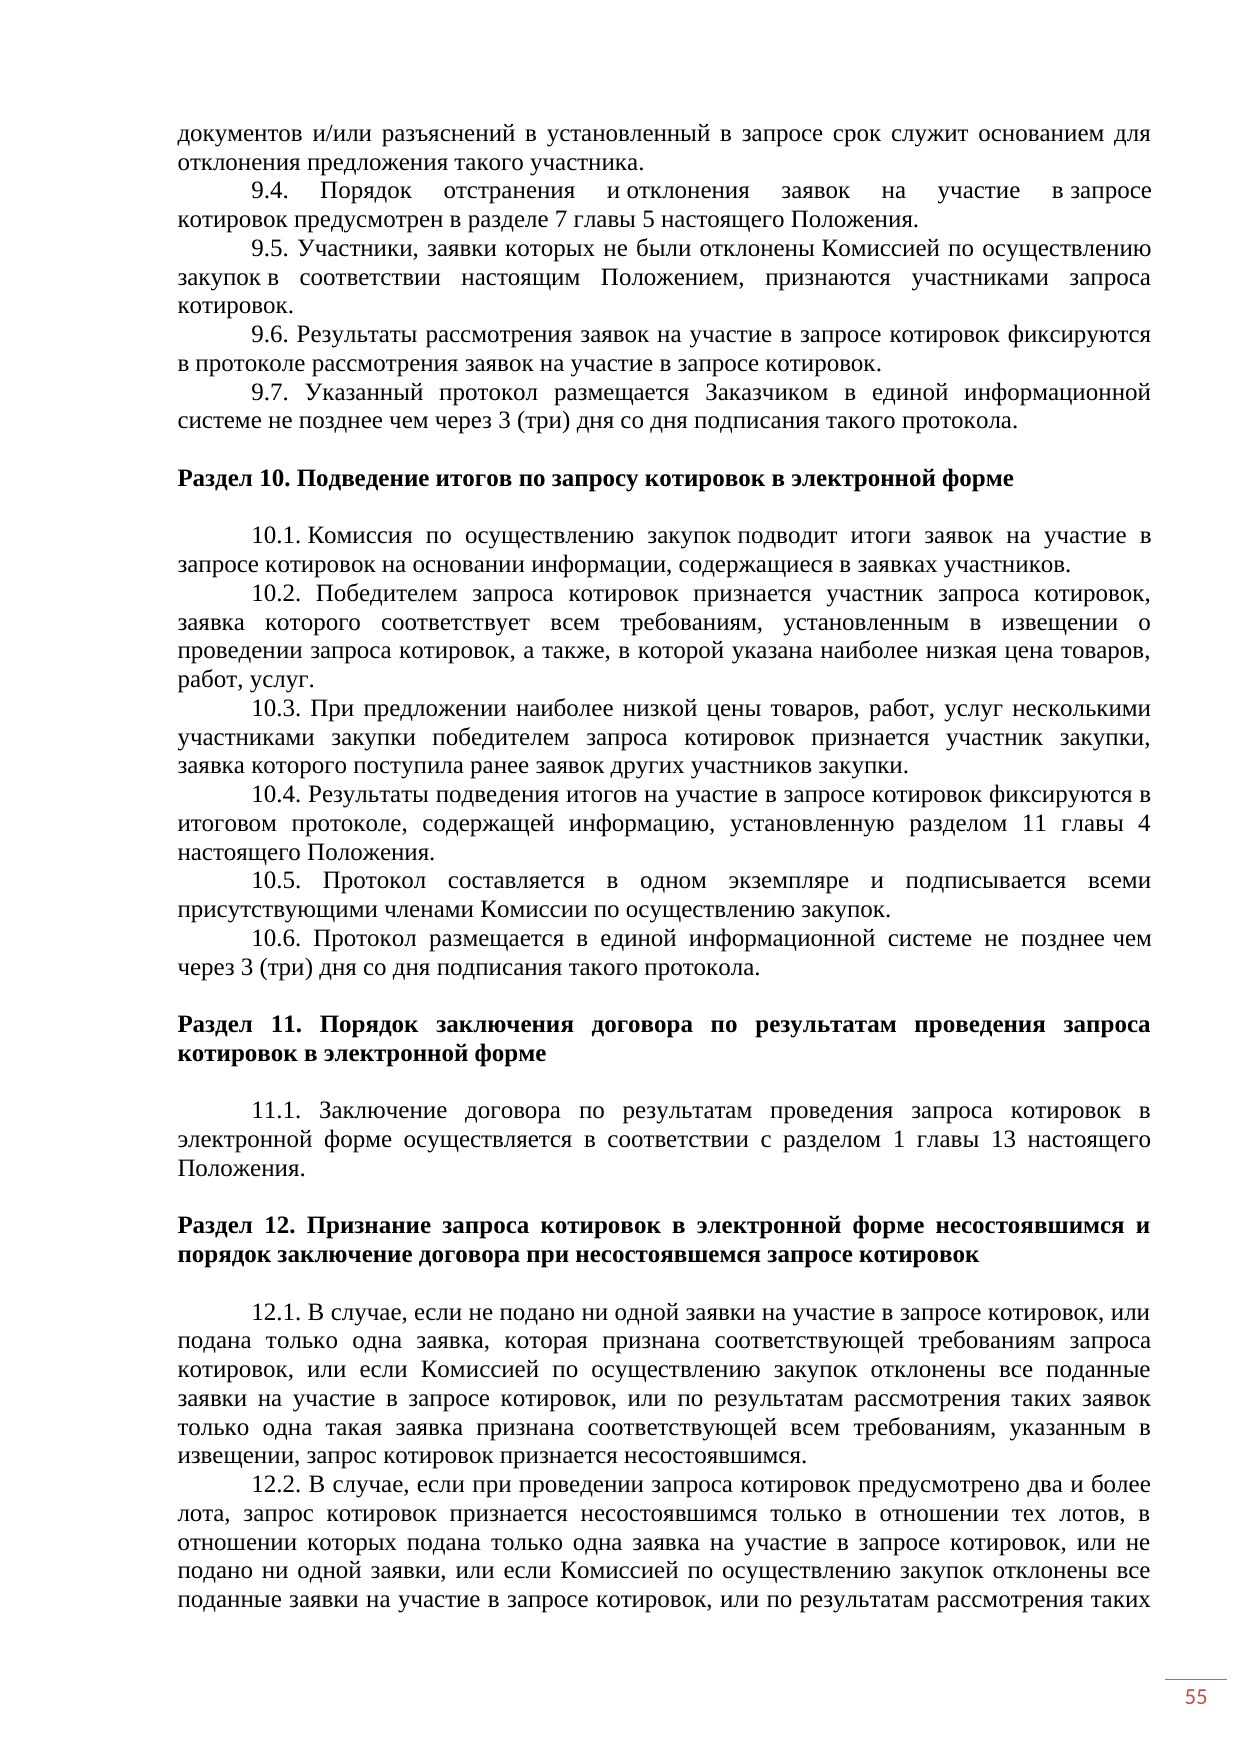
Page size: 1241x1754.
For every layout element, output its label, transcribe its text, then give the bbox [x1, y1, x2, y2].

text 12.1. В случае, если не подано ни одной заявки на участие в запросе котировок, или подана только одна заявка, которая признана соответствующей требованиям запроса котировок, или если Комиссией по осуществлению закупок отклонены все поданные заявки на участие в запросе котировок, или по результатам рассмотрения таких заявок только одна такая заявка признана соответствующей всем требованиям, указанным в извещении, запрос котировок признается несостоявшимся. [177, 1297, 1152, 1469]
text 9.5. Участники, заявки которых не были отклонены Комиссией по осуществлению закупок в соответствии настоящим Положением, признаются участниками запроса котировок. [177, 233, 1152, 319]
subtitle Раздел 11. Порядок заключения договора по результатам проведения запроса котировок в электронной форме [177, 1009, 1152, 1067]
text 10.3. При предложении наиболее низкой цены товаров, работ, услуг несколькими участниками закупки победителем запроса котировок признается участник закупки, заявка которого поступила ранее заявок других участников закупки. [177, 693, 1152, 779]
text 10.2. Победителем запроса котировок признается участник запроса котировок, заявка которого соответствует всем требованиям, установленным в извещении о проведении запроса котировок, а также, в которой указана наиболее низкая цена товаров, работ, услуг. [177, 578, 1152, 693]
text 10.6. Протокол размещается в единой информационной системе не позднее чем через 3 (три) дня со дня подписания такого протокола. [177, 923, 1152, 981]
subtitle Раздел 12. Признание запроса котировок в электронной форме несостоявшимся и порядок заключение договора при несостоявшемся запросе котировок [177, 1211, 1152, 1268]
text 9.6. Результаты рассмотрения заявок на участие в запросе котировок фиксируются в протоколе рассмотрения заявок на участие в запросе котировок. [177, 319, 1152, 377]
subtitle Раздел 10. Подведение итогов по запросу котировок в электронной форме [177, 463, 1152, 492]
text 9.4. Порядок отстранения и отклонения заявок на участие в запросе котировок предусмотрен в разделе 7 главы 5 настоящего Положения. [177, 176, 626, 233]
text 10.4. Результаты подведения итогов на участие в запросе котировок фиксируются в итоговом протоколе, содержащей информацию, установленную разделом 11 главы 4 настоящего Положения. [177, 779, 1152, 866]
text 10.5. Протокол составляется в одном экземпляре и подписывается всеми присутствующими членами Комиссии по осуществлению закупок. [177, 866, 1152, 923]
text 9.7. Указанный протокол размещается Заказчиком в единой информационной системе не позднее чем через 3 (три) дня со дня подписания такого протокола. [177, 377, 1152, 434]
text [177, 1469, 1152, 1613]
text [177, 118, 1152, 176]
text 10.1. Комиссия по осуществлению закупок подводит итоги заявок на участие в запросе котировок на основании информации, содержащиеся в заявках участников. [177, 521, 1152, 578]
text 11.1. Заключение договора по результатам проведения запроса котировок в электронной форме осуществляется в соответствии с разделом 1 главы 13 настоящего Положения. [177, 1096, 1152, 1182]
text 9.4. Порядок отстранения и отклонения заявок на участие в запросе котировок предусмотрен в разделе 7 главы 5 настоящего Положения. [919, 176, 1152, 233]
